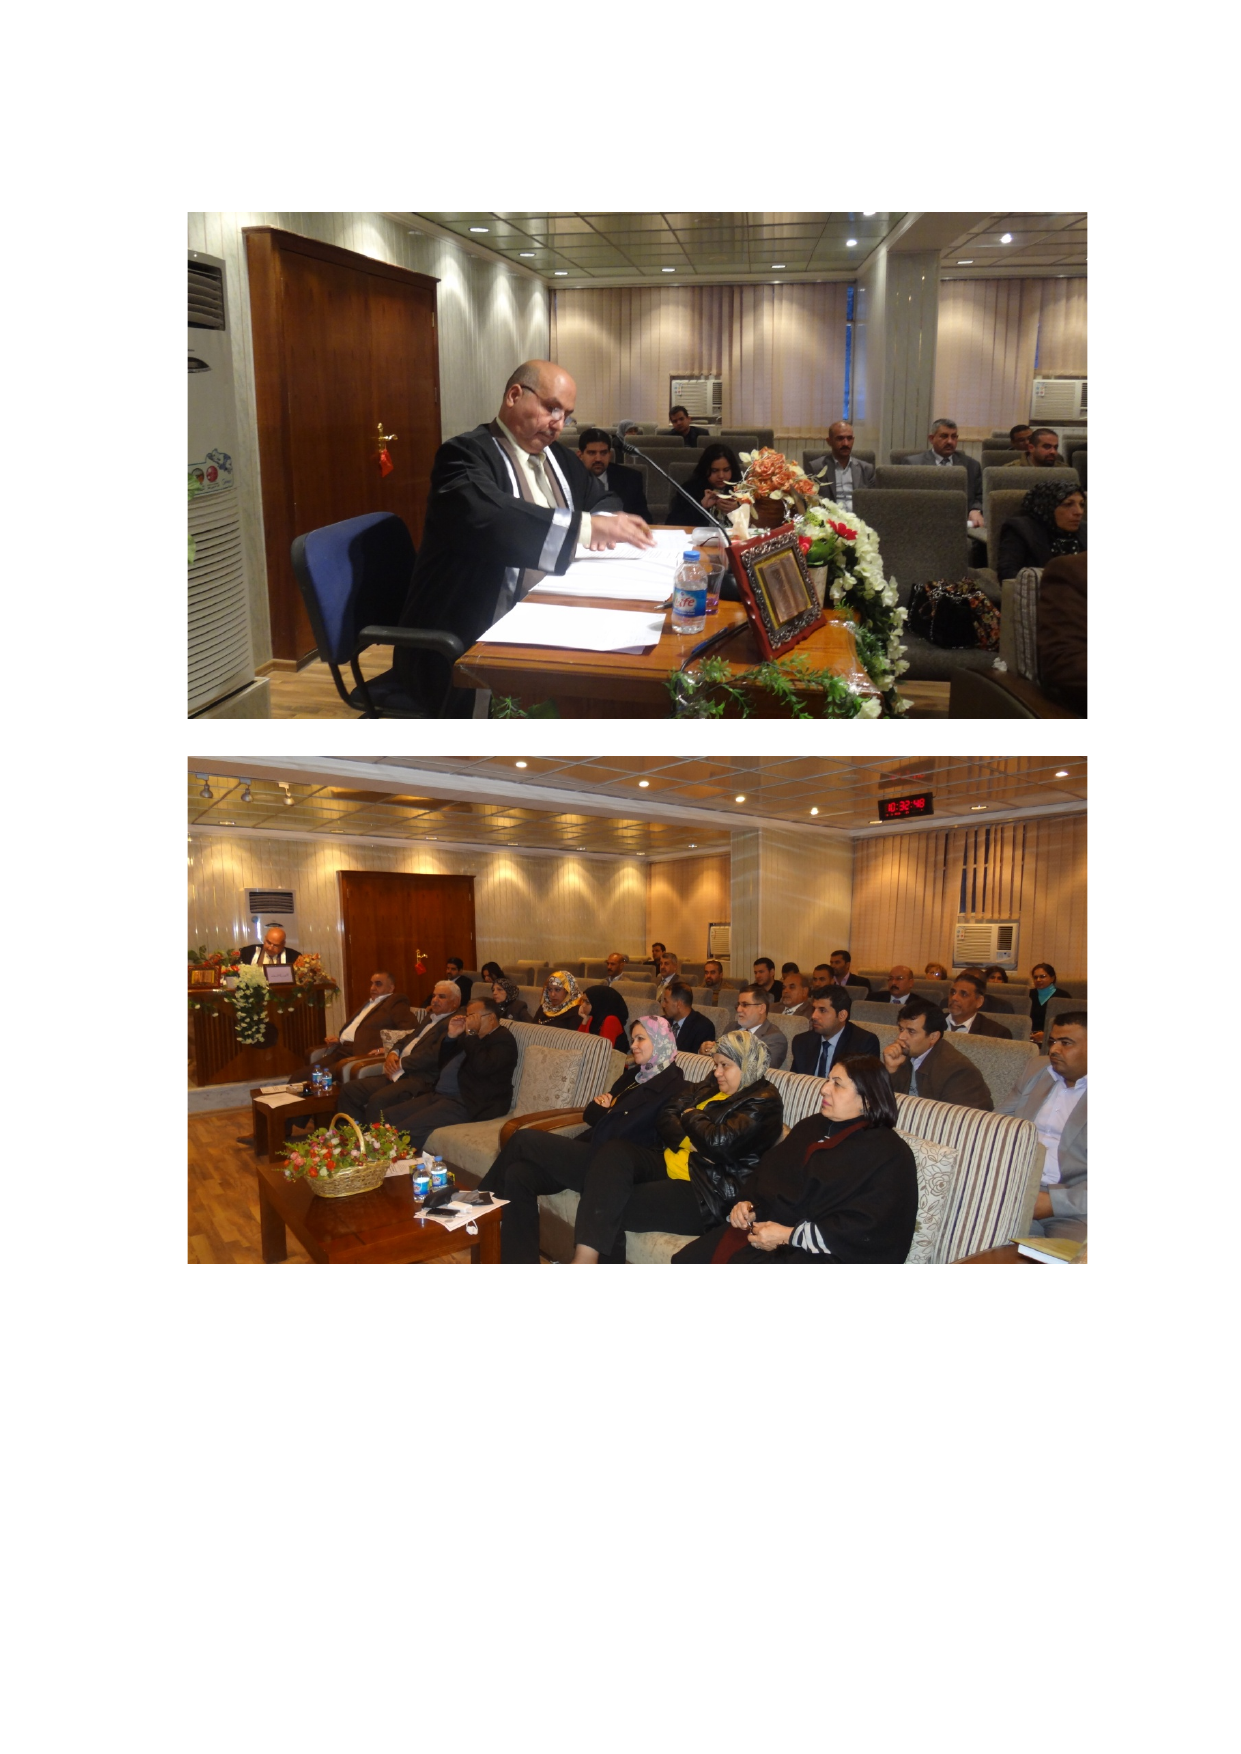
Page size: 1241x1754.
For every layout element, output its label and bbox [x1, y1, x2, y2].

picture [187, 212, 1088, 719]
picture [187, 756, 1088, 1264]
